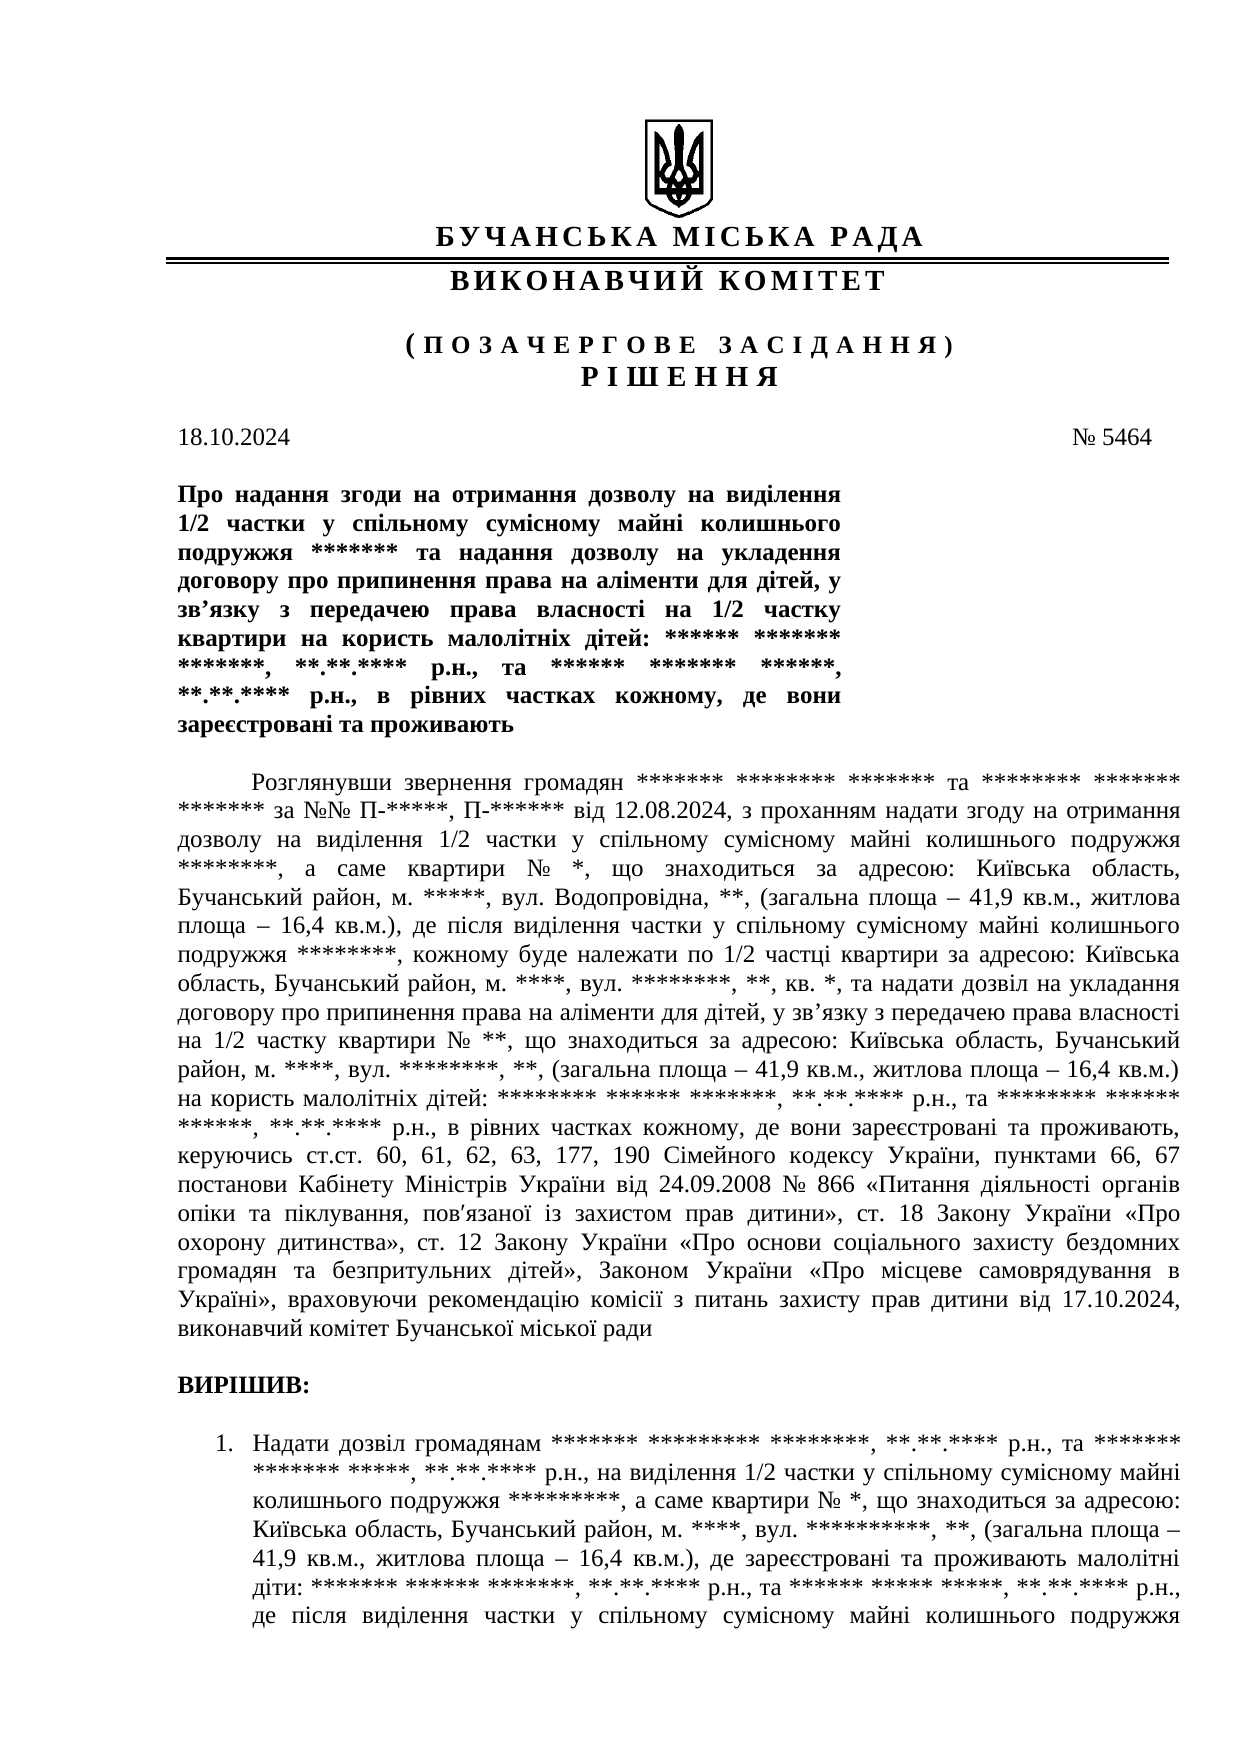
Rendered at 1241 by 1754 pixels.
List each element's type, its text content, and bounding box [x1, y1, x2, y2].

table_header № 5464 [667, 422, 1168, 450]
text (ПОЗАЧЕРГОВЕ ЗАСІДАННЯ) [177, 326, 1181, 359]
text БУЧАНСЬКА МІСЬКА РАДА [177, 219, 1181, 252]
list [215, 1428, 1181, 1629]
text ВИРІШИВ: [177, 1370, 1181, 1399]
text РІШЕННЯ [177, 359, 1181, 393]
text Про надання згоди на отримання дозволу на виділення 1/2 частки у спільному сумісному майні колишнього подружжя ******* та надання дозволу на укладення договору про припинення права на аліменти для дітей, у зв’язку з передачею права власності на 1/2 частку квартири на користь малолітніх дітей: ****** ******* *******, **.**.**** р.н., та ****** ******* ******, **.**.**** р.н., в рівних частках кожному, де вони зареєстровані та проживають [177, 479, 842, 738]
picture [643, 118, 715, 219]
table_header 18.10.2024 [166, 422, 667, 450]
table_header ВИКОНАВЧИЙ КОМІТЕТ [166, 264, 1169, 326]
text Розглянувши звернення громадян ******* ******** ******* та ******** ******* ******* за №№ П-*****, П-****** від 12.08.2024, з проханням надати згоду на отримання дозволу на виділення 1/2 частки у спільному сумісному майні колишнього подружжя ********, а саме квартири № *, що знаходиться за адресою: Київська область, Бучанський район, м. *****, вул. Водопровідна, **, (загальна площа – 41,9 кв.м., житлова площа – 16,4 кв.м.), де після виділення частки у спільному сумісному майні колишнього подружжя ********, кожному буде належати по 1/2 частці квартири за адресою: Київська область, Бучанський район, м. ****, вул. ********, **, кв. *, та надати дозвіл на укладання договору про припинення права на аліменти для дітей, у зв’язку з передачею права власності на 1/2 частку квартири № **, що знаходиться за адресою: Київська область, Бучанський район, м. ****, вул. ********, **, (загальна площа – 41,9 кв.м., житлова площа – 16,4 кв.м.) на користь малолітніх дітей: ******** ****** *******, **.**.**** р.н., та ******** ****** ******, **.**.**** р.н., в рівних частках кожному, де вони зареєстровані та проживають, керуючись ст.ст. 60, 61, 62, 63, 177, 190 Сімейного кодексу України, пунктами 66, 67 постанови Кабінету Міністрів України від 24.09.2008 № 866 «Питання діяльності органів опіки та піклування, пов′язаної із захистом прав дитини», ст. 18 Закону України «Про охорону дитинства», ст. 12 Закону України «Про основи соціального захисту бездомних громадян та безпритульних дітей», Законом України «Про місцеве самоврядування в Україні», враховуючи рекомендацію комісії з питань захисту прав дитини від 17.10.2024, виконавчий комітет Бучанської міської ради [177, 767, 1181, 1342]
